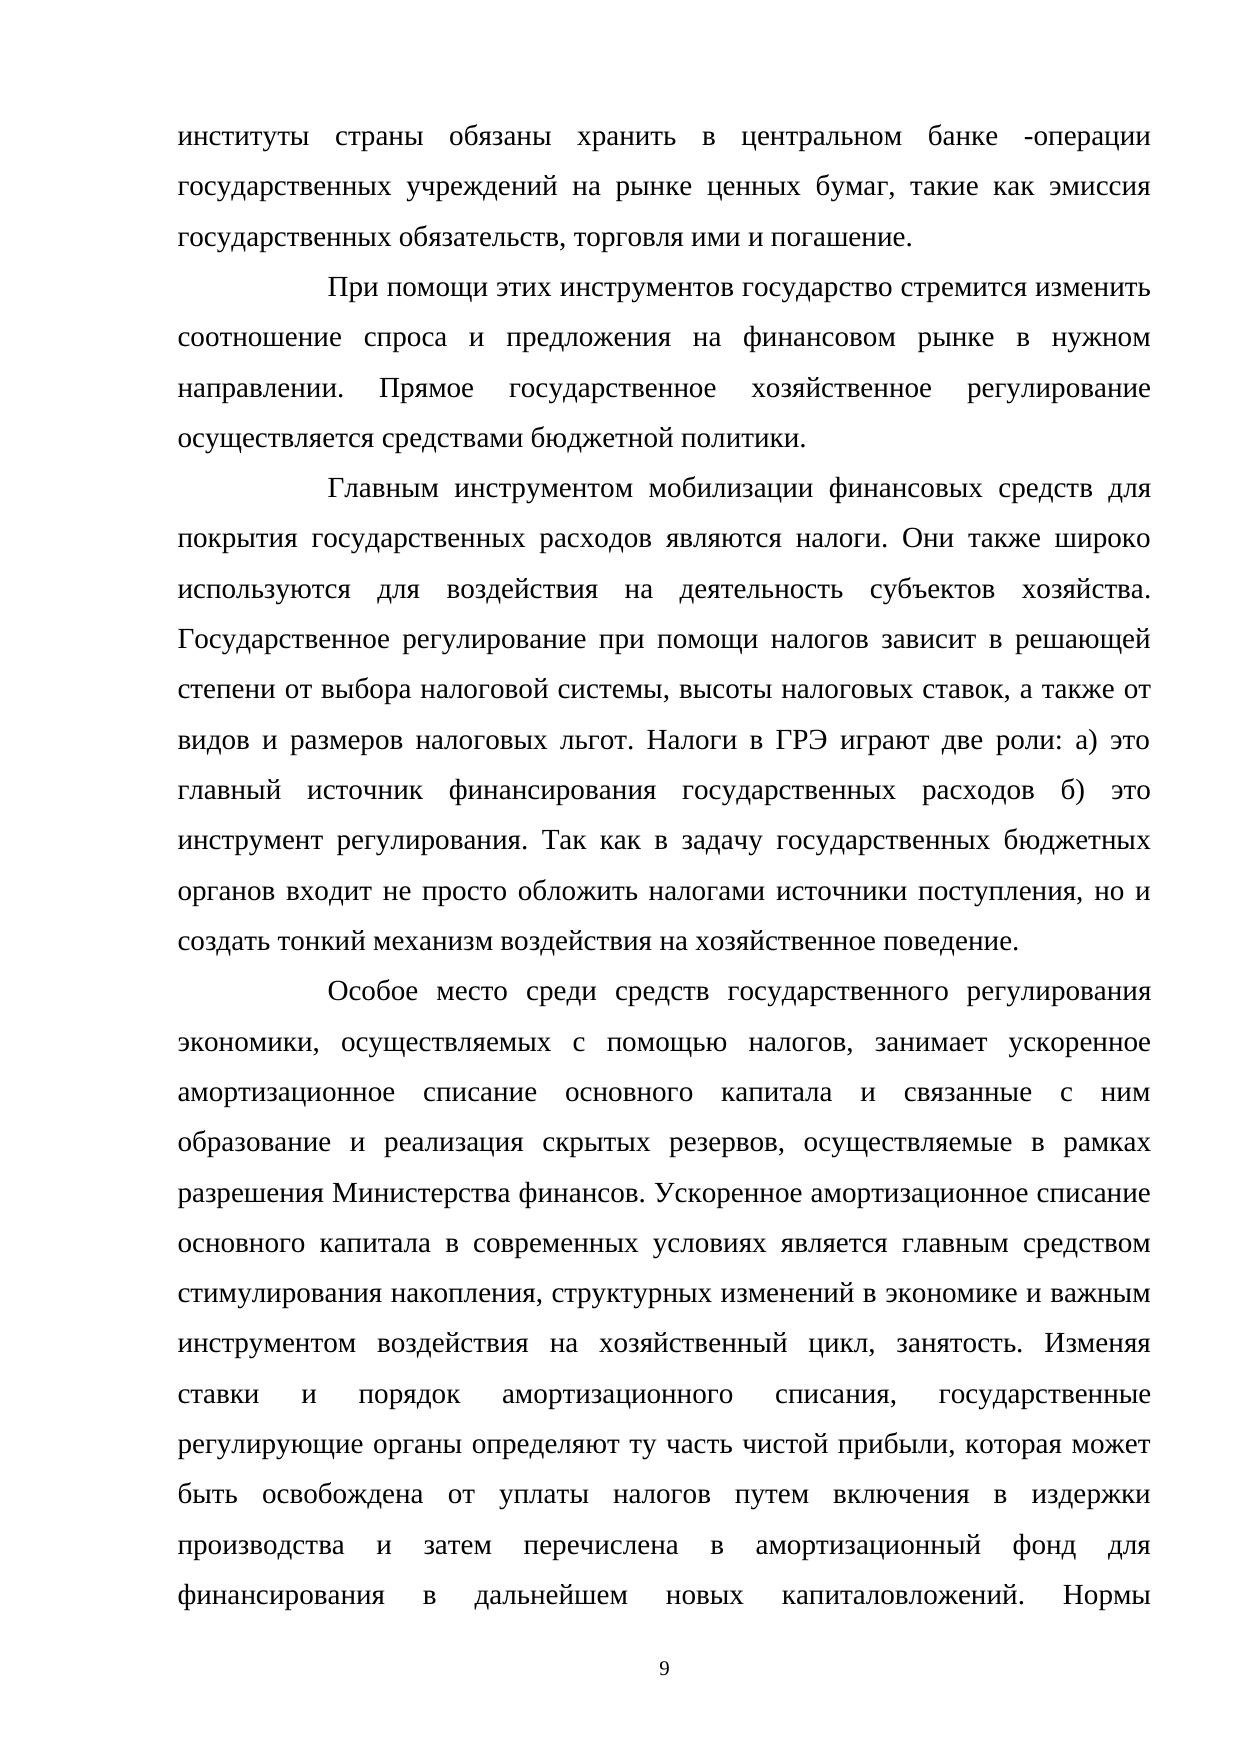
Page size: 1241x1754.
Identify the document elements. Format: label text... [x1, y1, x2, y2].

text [177, 973, 1152, 1611]
text При помощи этих инструментов государство стремится изменить соотношение спроса и предложения на финансовом рынке в нужном направлении. Прямое государственное хозяйственное регулирование осуществляется средствами бюджетной политики. [177, 269, 1152, 453]
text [177, 118, 1152, 252]
text Главным инструментом мобилизации финансовых средств для покрытия государственных расходов являются налоги. Они также широко используются для воздействия на деятельность субъектов хозяйства. Государственное регулирование при помощи налогов зависит в решающей степени от выбора налоговой системы, высоты налоговых ставок, а также от видов и размеров налоговых льгот. Налоги в ГРЭ играют две роли: а) это главный источник финансирования государственных расходов б) это инструмент регулирования. Так как в задачу государственных бюджетных органов входит не просто обложить налогами источники поступления, но и создать тонкий механизм воздействия на хозяйственное поведение. [177, 470, 1152, 957]
